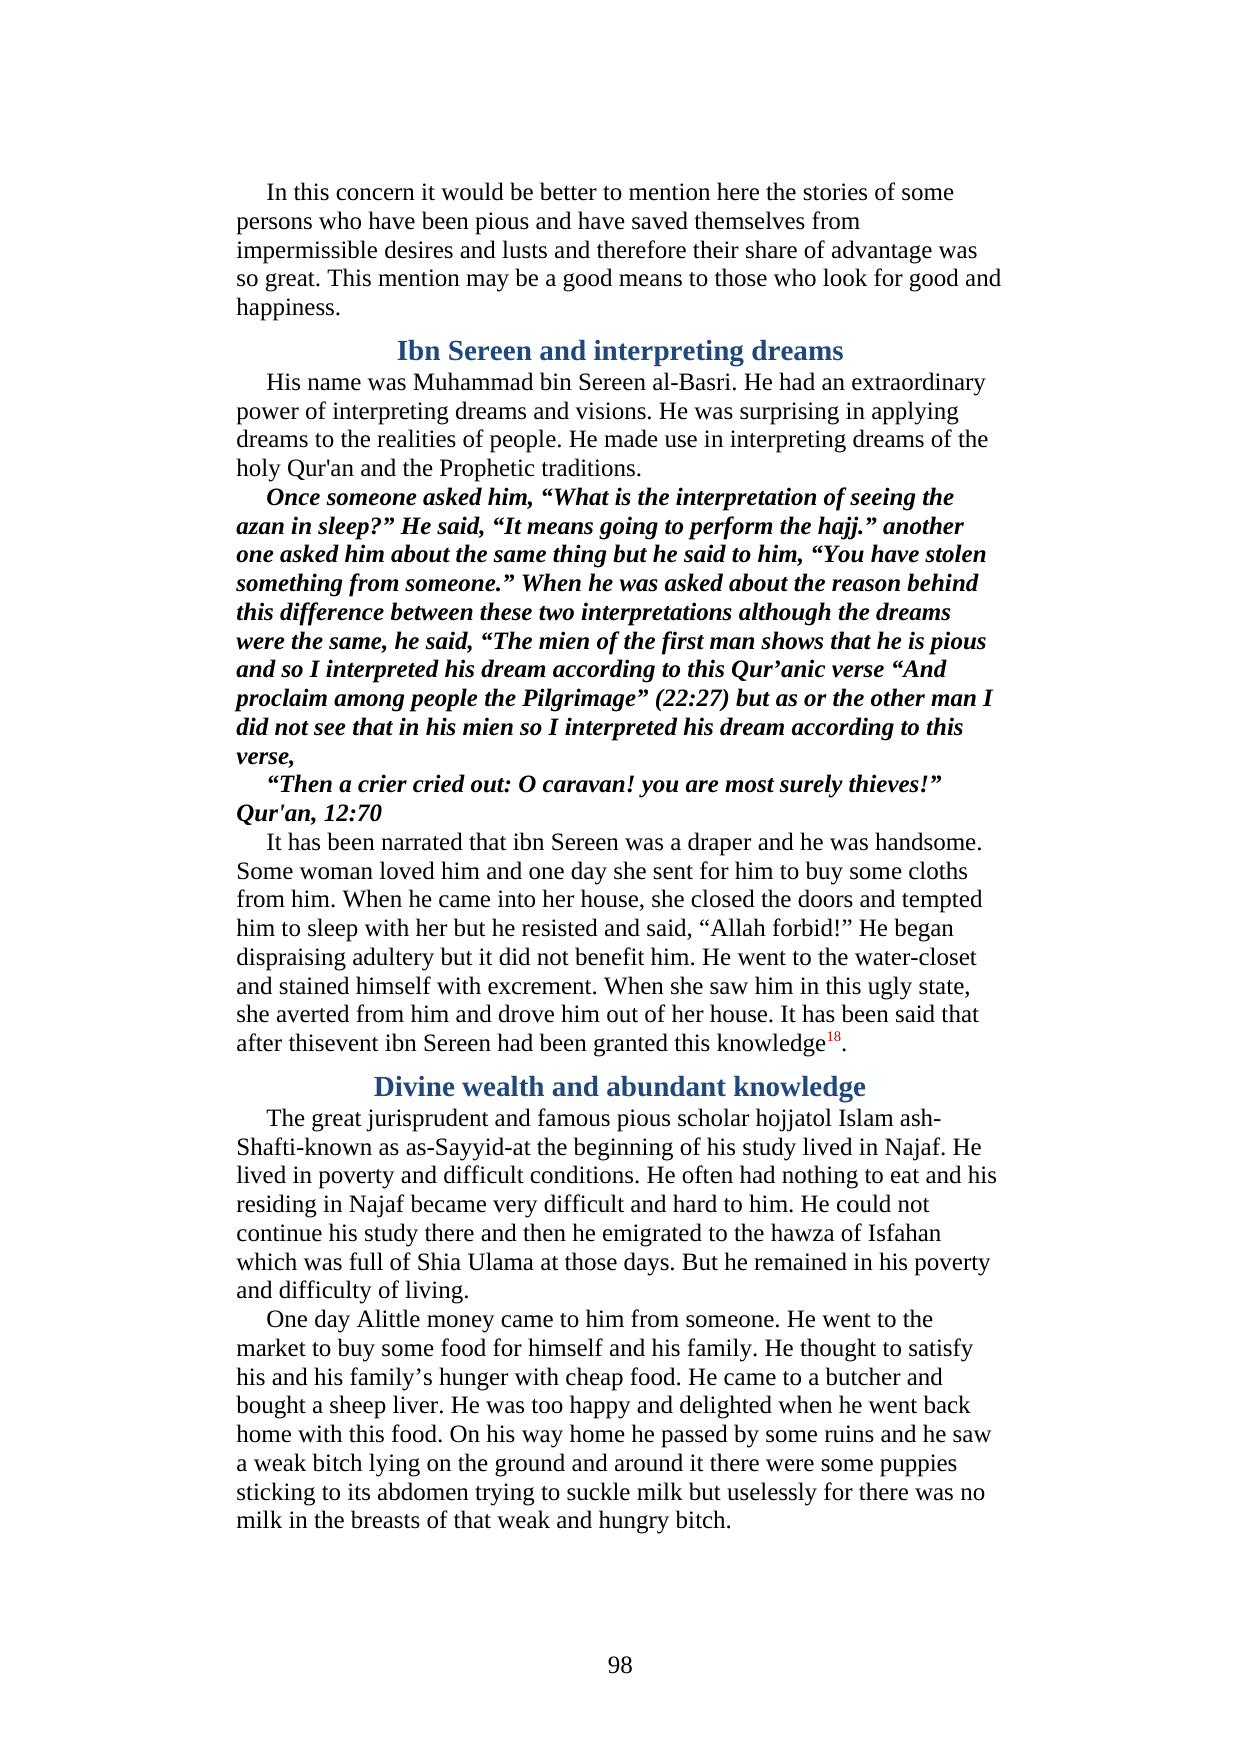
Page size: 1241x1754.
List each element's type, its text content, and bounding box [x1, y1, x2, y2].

text “Then a crier cried out: O caravan! you are most surely thieves!” Qur'an, 12:70 [236, 769, 1004, 827]
subtitle Ibn Sereen and interpreting dreams [236, 333, 1004, 367]
text Once someone asked him, “What is the interpretation of seeing the azan in sleep?” He said, “It means going to perform the hajj.” another one asked him about the same thing but he said to him, “You have stolen something from someone.” When he was asked about the reason behind this difference between these two interpretations although the dreams were the same, he said, “The mien of the first man shows that he is pious and so I interpreted his dream according to this Qur’anic verse “And proclaim among people the Pilgrimage” (22:27) but as or the other man I did not see that in his mien so I interpreted his dream according to this verse, [236, 482, 1004, 769]
subtitle Divine wealth and abundant knowledge [236, 1069, 1004, 1103]
text One day Alittle money came to him from someone. He went to the market to buy some food for himself and his family. He thought to satisfy his and his family’s hunger with cheap food. He came to a butcher and bought a sheep liver. He was too happy and delighted when he went back home with this food. On his way home he passed by some ruins and he saw a weak bitch lying on the ground and around it there were some puppies sticking to its abdomen trying to suckle milk but uselessly for there was no milk in the breasts of that weak and hungry bitch. [236, 1304, 1004, 1534]
text It has been narrated that ibn Sereen was a draper and he was handsome. Some woman loved him and one day she sent for him to buy some cloths from him. When he came into her house, she closed the doors and tempted him to sleep with her but he resisted and said, “Allah forbid!” He began dispraising adultery but it did not benefit him. He went to the water-closet and stained himself with excrement. When she saw him in this ugly state, she averted from him and drove him out of her house. It has been said that after thisevent ibn Sereen had been granted this knowledge18. [236, 827, 1004, 1057]
text In this concern it would be better to mention here the stories of some persons who have been pious and have saved themselves from impermissible desires and lusts and therefore their share of advantage was so great. This mention may be a good means to those who look for good and happiness. [236, 177, 1004, 321]
text His name was Muhammad bin Sereen al-Basri. He had an extraordinary power of interpreting dreams and visions. He was surprising in applying dreams to the realities of people. He made use in interpreting dreams of the holy Qur'an and the Prophetic traditions. [236, 367, 1004, 482]
text The great jurisprudent and famous pious scholar hojjatol Islam ash-Shafti-known as as-Sayyid-at the beginning of his study lived in Najaf. He lived in poverty and difficult conditions. He often had nothing to eat and his residing in Najaf became very difficult and hard to him. He could not continue his study there and then he emigrated to the hawza of Isfahan which was full of Shia Ulama at those days. But he remained in his poverty and difficulty of living. [236, 1103, 1004, 1304]
